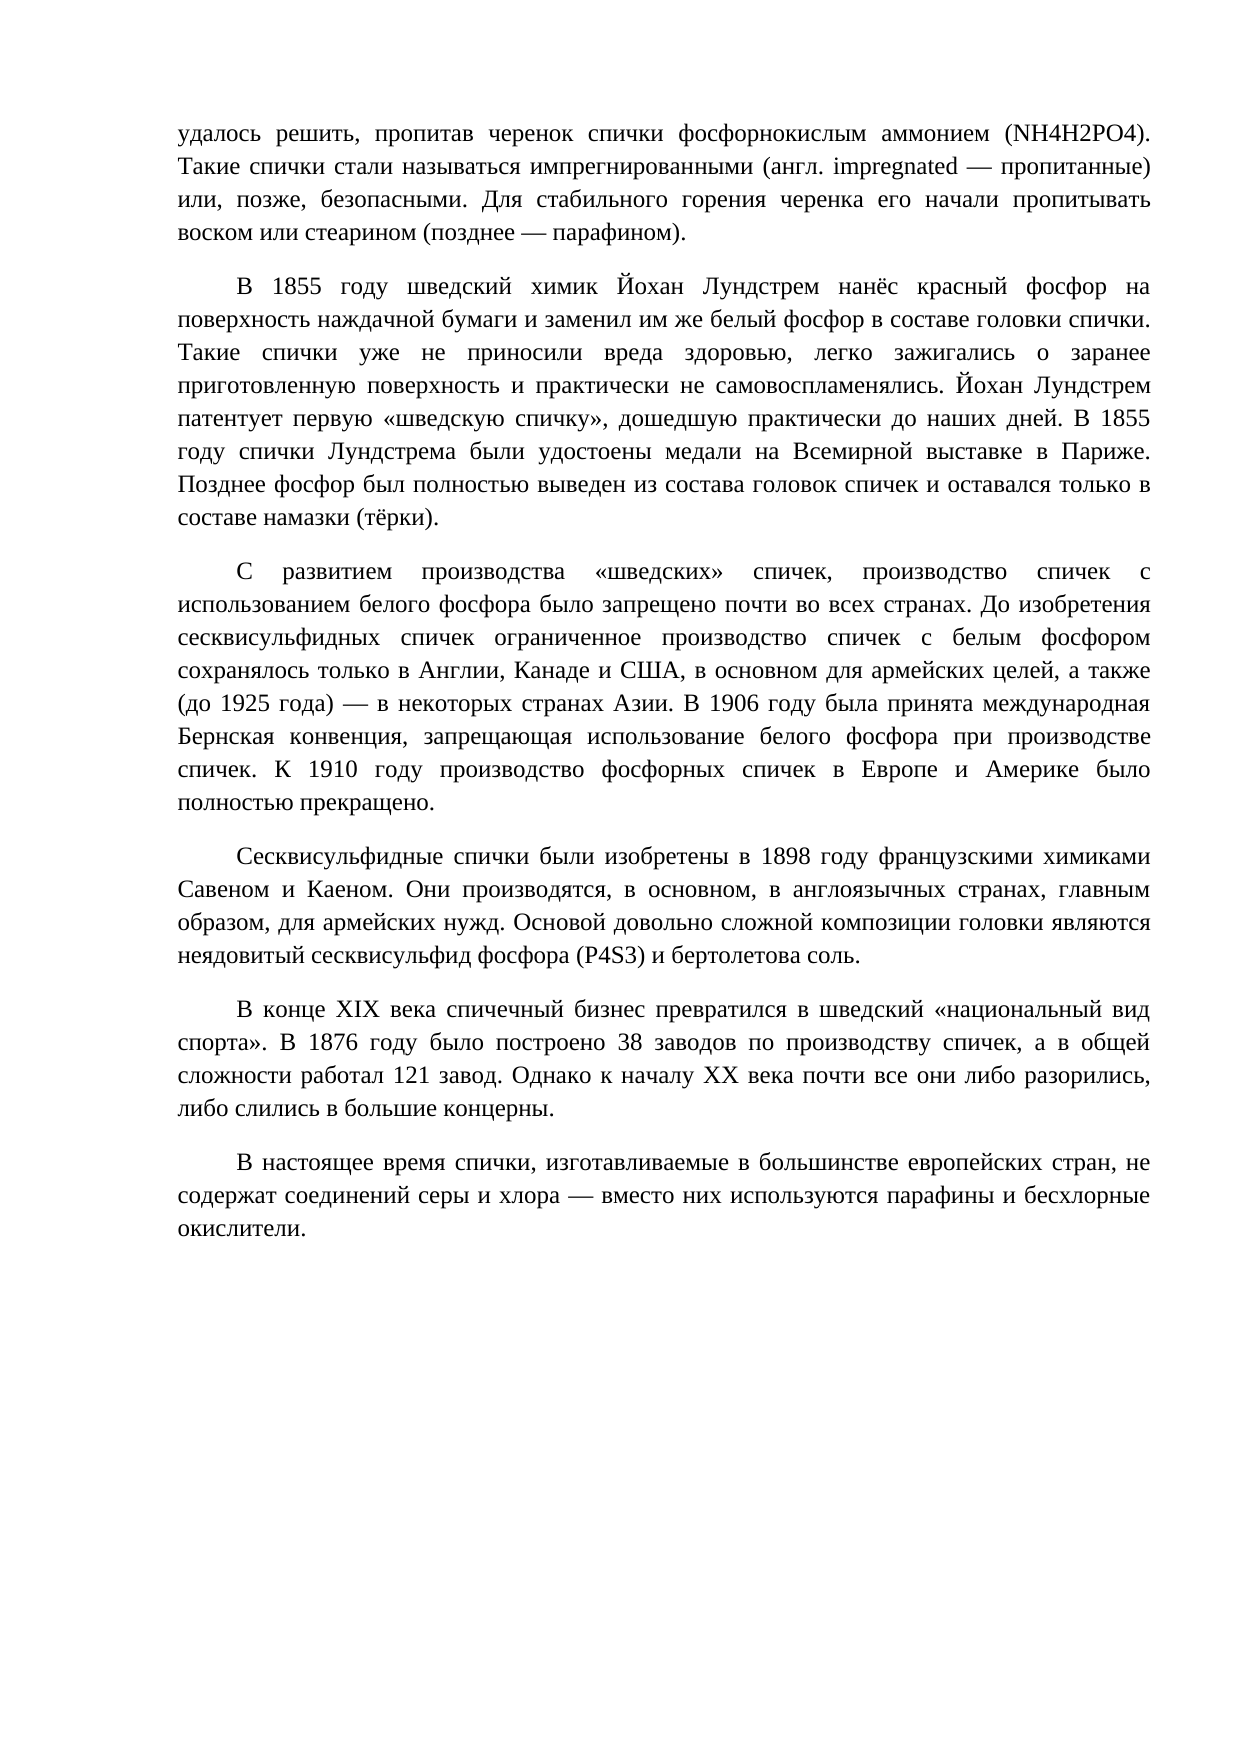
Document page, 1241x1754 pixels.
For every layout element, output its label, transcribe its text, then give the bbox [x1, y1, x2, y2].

text В настоящее время спички, изготавливаемые в большинстве европейских стран, не содержат соединений серы и хлора — вместо них используются парафины и бесхлорные окислители. [177, 1147, 1152, 1242]
text В конце XIX века спичечный бизнес превратился в шведский «национальный вид спорта». В 1876 году было построено 38 заводов по производству спичек, а в общей сложности работал 121 завод. Однако к началу XX века почти все они либо разорились, либо слились в большие концерны. [177, 994, 1152, 1122]
text С развитием производства «шведских» спичек, производство спичек с использованием белого фосфора было запрещено почти во всех странах. До изобретения сесквисульфидных спичек ограниченное производство спичек с белым фосфором сохранялось только в Англии, Канаде и США, в основном для армейских целей, а также (до 1925 года) — в некоторых странах Азии. В 1906 году была принята международная Бернская конвенция, запрещающая использование белого фосфора при производстве спичек. К 1910 году производство фосфорных спичек в Европе и Америке было полностью прекращено. [177, 556, 1152, 816]
text В 1855 году шведский химик Йохан Лундстрем нанёс красный фосфор на поверхность наждачной бумаги и заменил им же белый фосфор в составе головки спички. Такие спички уже не приносили вреда здоровью, легко зажигались о заранее приготовленную поверхность и практически не самовоспламенялись. Йохан Лундстрем патентует первую «шведскую спичку», дошедшую практически до наших дней. В 1855 году спички Лундстрема были удостоены медали на Всемирной выставке в Париже. Позднее фосфор был полностью выведен из состава головок спичек и оставался только в составе намазки (тёрки). [177, 271, 1152, 531]
text Сесквисульфидные спички были изобретены в 1898 году французскими химиками Савеном и Каеном. Они производятся, в основном, в англоязычных странах, главным образом, для армейских нужд. Основой довольно сложной композиции головки являются неядовитый сесквисульфид фосфора (P4S3) и бертолетова соль. [177, 841, 1152, 969]
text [177, 118, 1152, 246]
